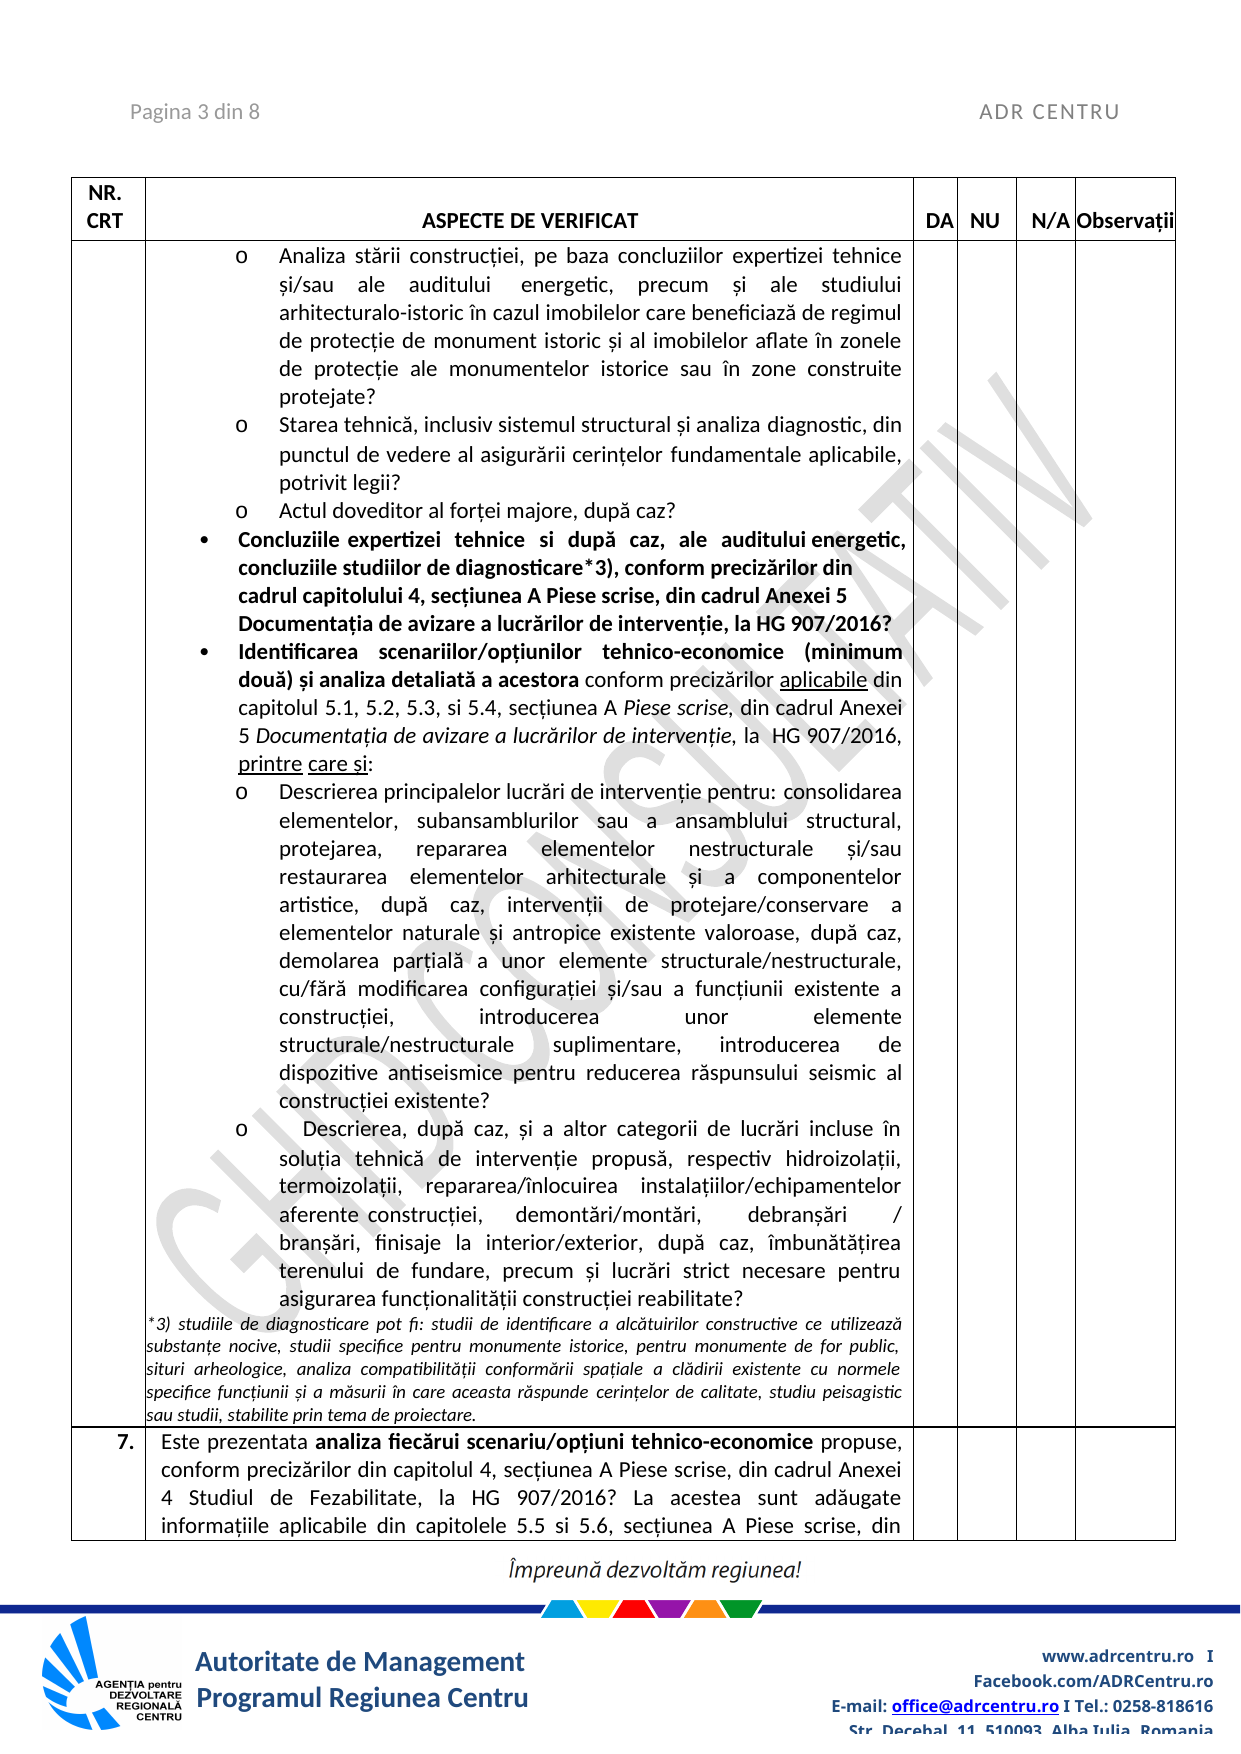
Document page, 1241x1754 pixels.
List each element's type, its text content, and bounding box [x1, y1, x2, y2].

table_cell [72, 1428, 145, 1539]
table_cell [958, 241, 1016, 1426]
table_cell [914, 241, 957, 1426]
table_header DA [914, 178, 957, 240]
table_header ASPECTE DE VERIFICAT [146, 178, 913, 240]
table_cell [1076, 241, 1175, 1426]
table_cell [958, 1428, 1016, 1539]
table_header NR. CRT [72, 178, 145, 240]
table_cell [1017, 241, 1075, 1426]
picture [495, 1556, 814, 1583]
picture [0, 1600, 550, 1730]
picture [574, 1600, 1241, 1618]
table_header Observații [1076, 178, 1175, 240]
table_header N/A [1017, 178, 1075, 240]
table_cell [1017, 1428, 1075, 1539]
table_cell [914, 1428, 957, 1539]
table_header NU [958, 178, 1016, 240]
table_cell [1076, 1428, 1175, 1539]
